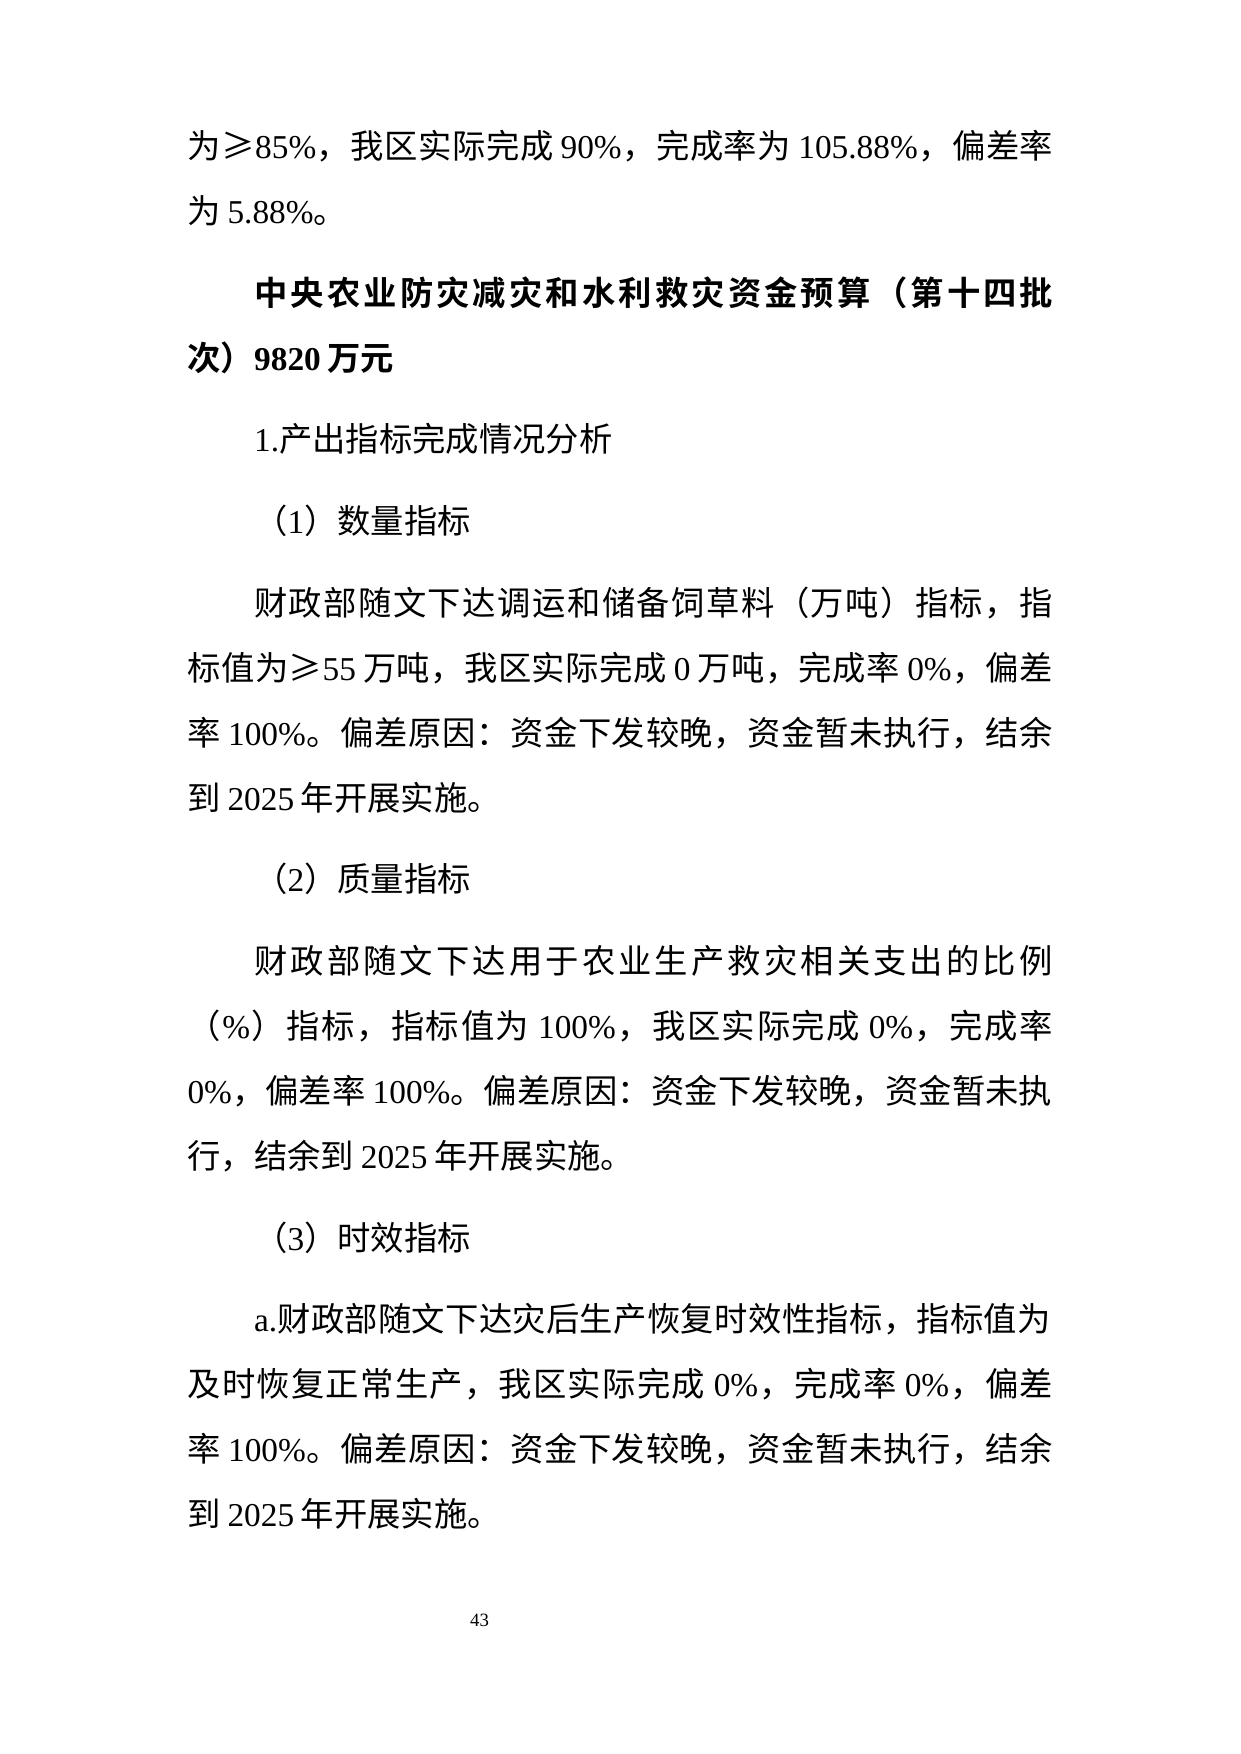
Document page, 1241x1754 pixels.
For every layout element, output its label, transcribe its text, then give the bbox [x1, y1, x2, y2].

text a.财政部随文下达灾后生产恢复时效性指标，指标值为及时恢复正常生产，我区实际完成0%，完成率0%，偏差率100%。偏差原因：资金下发较晚，资金暂未执行，结余到2025年开展实施。 [187, 1285, 1053, 1588]
text （2）质量指标 [187, 845, 1053, 910]
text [187, 111, 1053, 241]
text （3）时效指标 [187, 1203, 1053, 1268]
text （1）数量指标 [187, 486, 1053, 551]
text 1.产出指标完成情况分析 [187, 405, 1053, 470]
text 财政部随文下达用于农业生产救灾相关支出的比例（%）指标，指标值为100%，我区实际完成0%，完成率0%，偏差率100%。偏差原因：资金下发较晚，资金暂未执行，结余到2025年开展实施。 [187, 926, 1053, 1186]
text 中央农业防灾减灾和水利救灾资金预算（第十四批次）9820万元 [187, 258, 1053, 388]
text 财政部随文下达调运和储备饲草料（万吨）指标，指标值为≥55万吨，我区实际完成0万吨，完成率0%，偏差率100%。偏差原因：资金下发较晚，资金暂未执行，结余到2025年开展实施。 [187, 568, 1053, 828]
